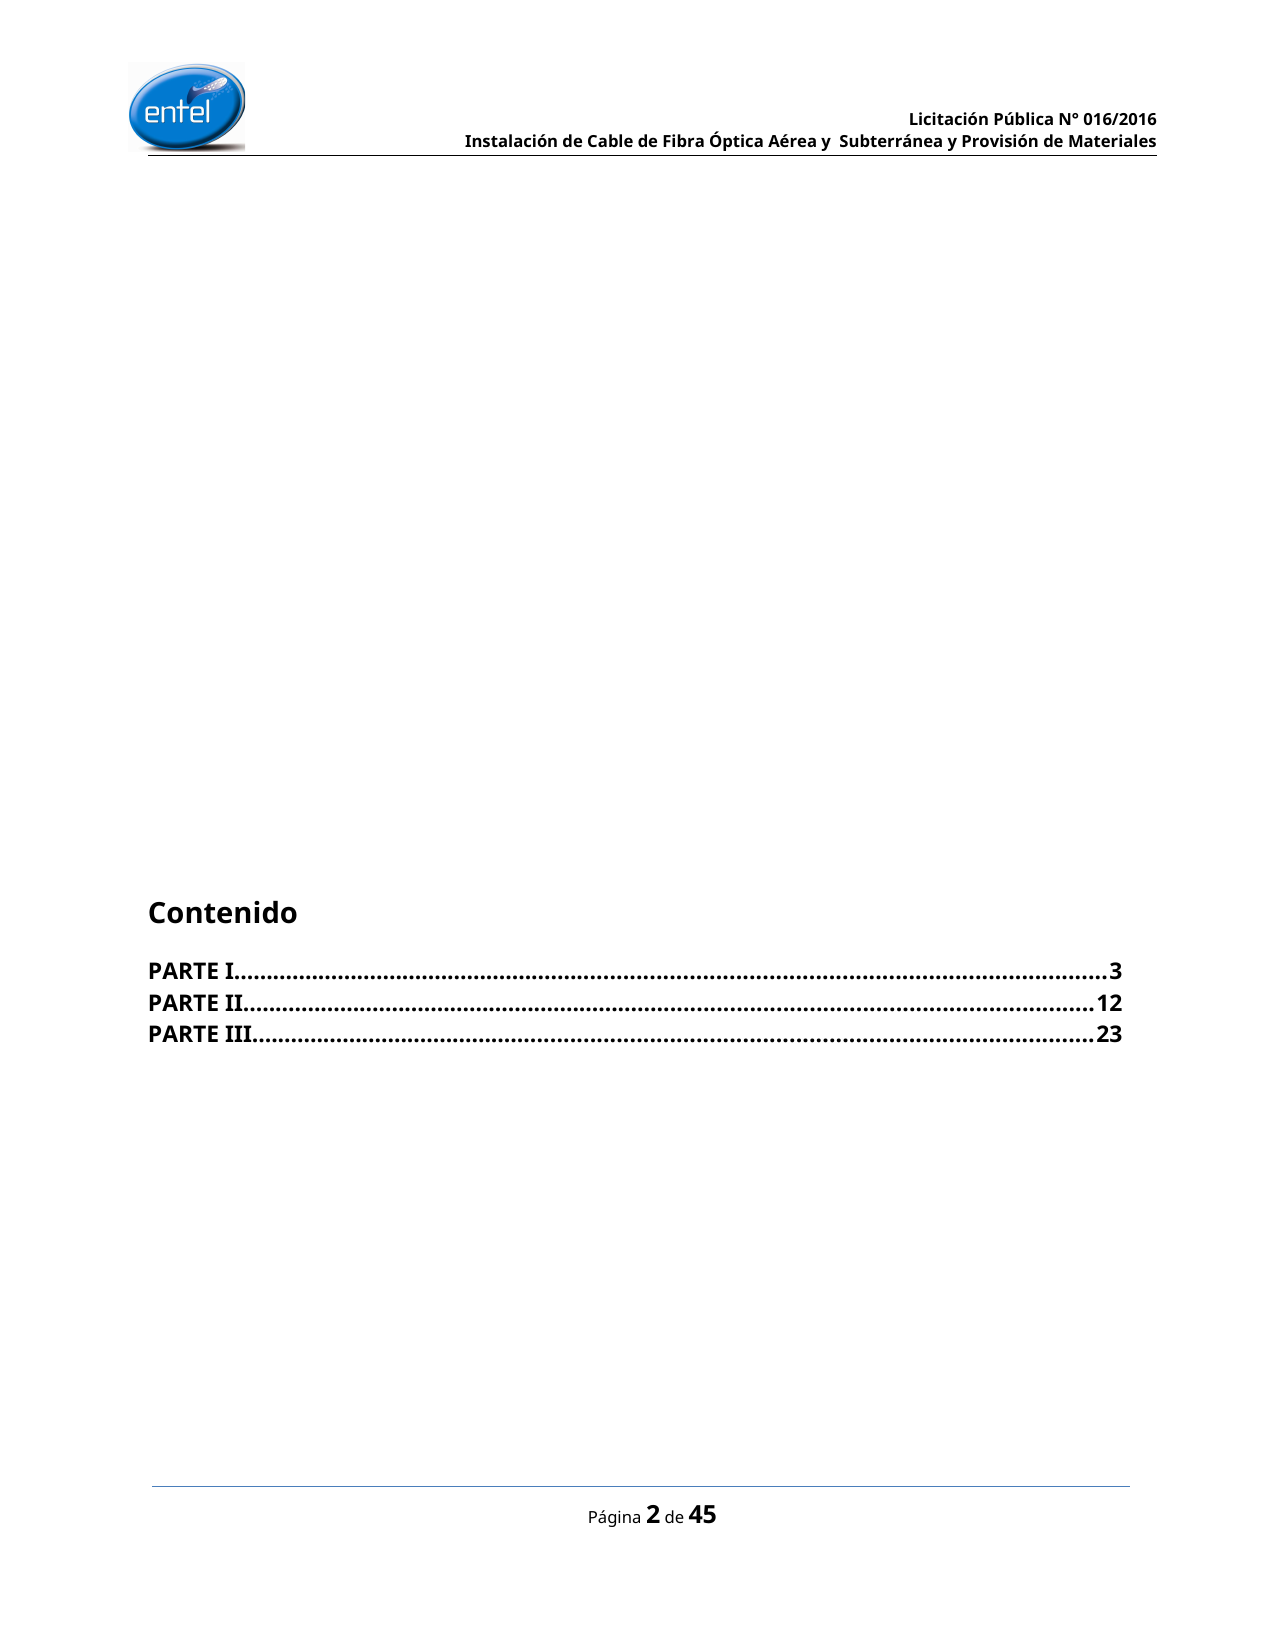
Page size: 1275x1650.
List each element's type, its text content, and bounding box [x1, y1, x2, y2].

text PARTE II 12 [148, 986, 1157, 1018]
picture [128, 62, 246, 152]
text PARTE I 3 [148, 955, 1157, 986]
text Contenido [148, 893, 1157, 932]
text PARTE III 23 [148, 1018, 1157, 1049]
